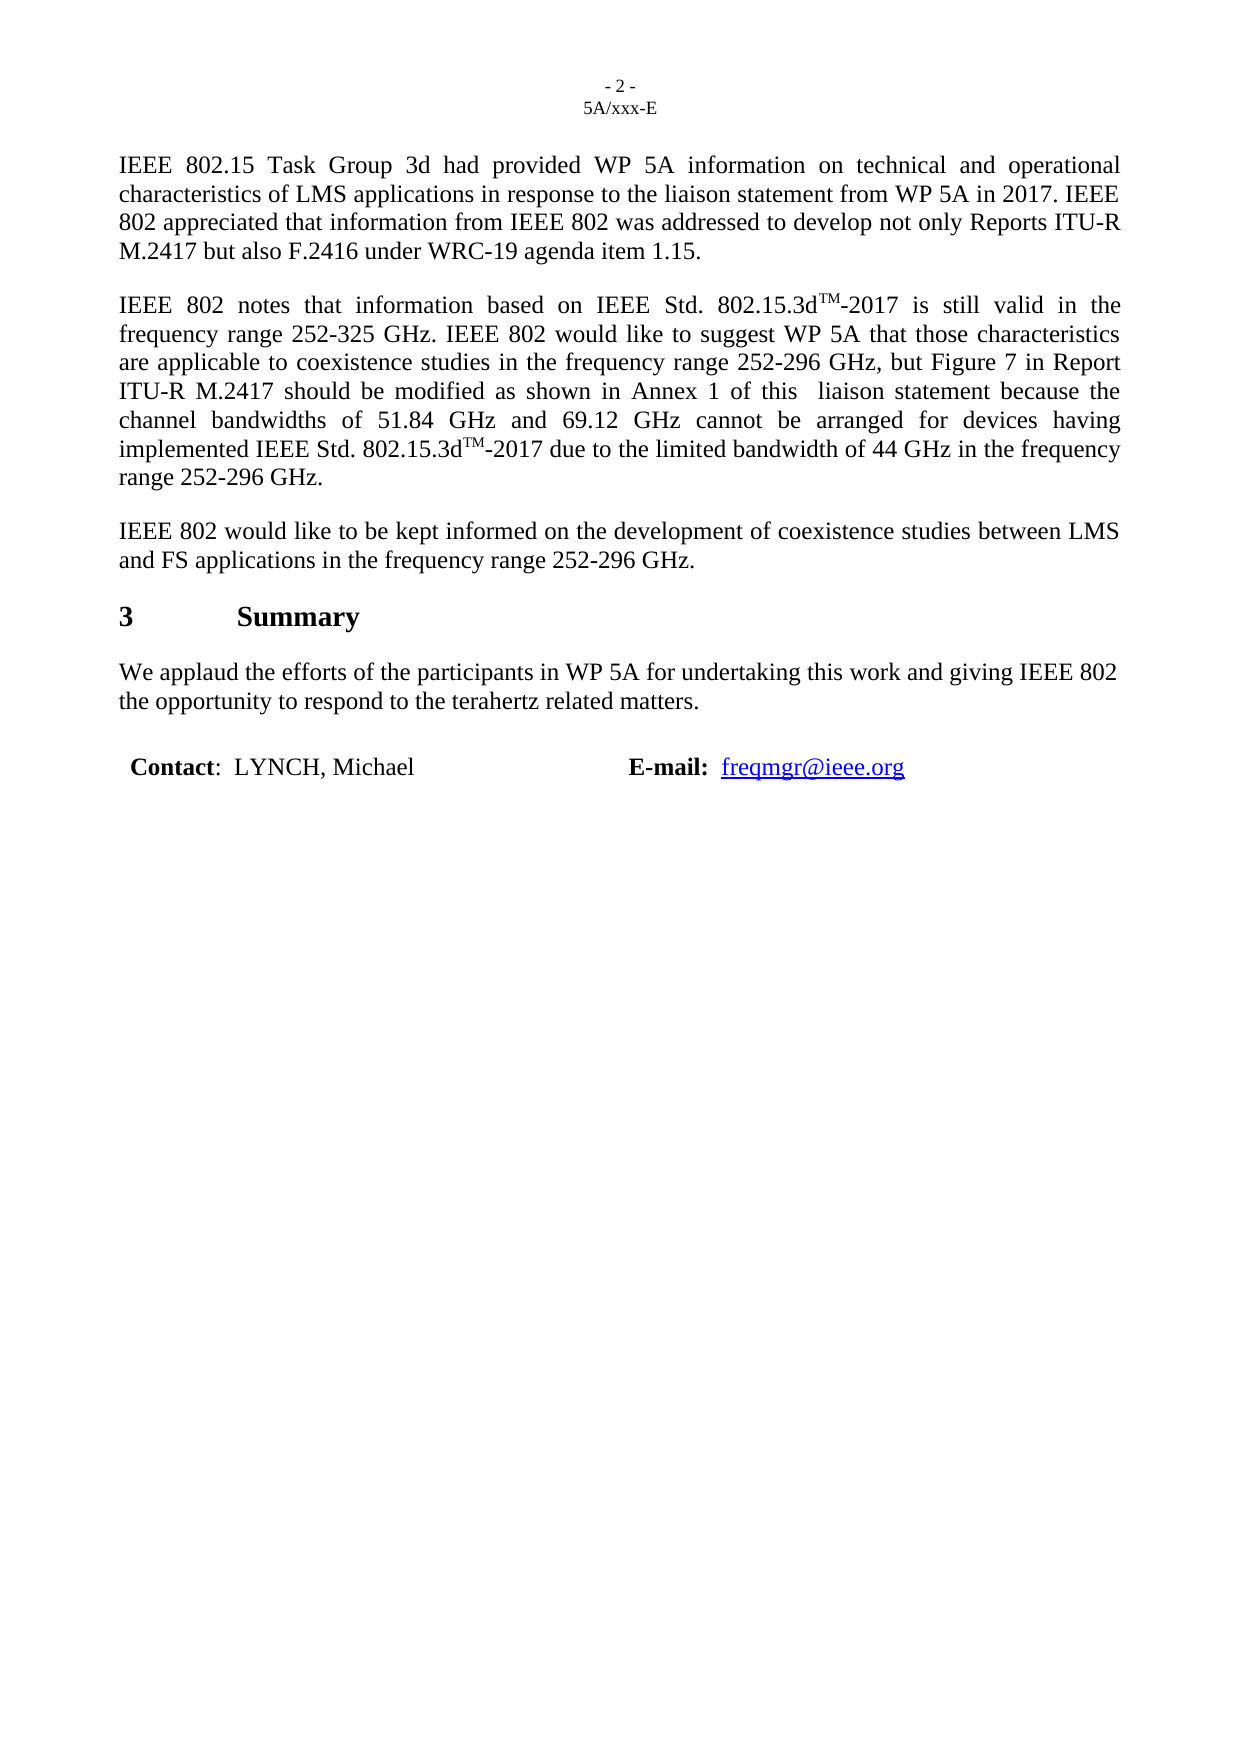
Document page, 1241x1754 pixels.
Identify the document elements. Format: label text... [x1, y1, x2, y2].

text IEEE 802.15 Task Group 3d had provided WP 5A information on technical and operational characteristics of LMS applications in response to the liaison statement from WP 5A in 2017. IEEE 802 appreciated that information from IEEE 802 was addressed to develop not only Reports ITU-R M.2417 but also F.2416 under WRC-19 agenda item 1.15. [118, 150, 1122, 265]
text IEEE 802 would like to be kept informed on the development of coexistence studies between LMS and FS applications in the frequency range 252-296 GHz. [118, 516, 1122, 574]
table_header Contact: LYNCH, Michael [119, 740, 617, 806]
text IEEE 802 notes that information based on IEEE Std. 802.15.3dTM-2017 is still valid in the frequency range 252-325 GHz. IEEE 802 would like to suggest WP 5A that those characteristics are applicable to coexistence studies in the frequency range 252-296 GHz, but Figure 7 in Report ITU-R M.2417 should be modified as shown in Annex 1 of this liaison statement because the channel bandwidths of 51.84 GHz and 69.12 GHz cannot be arranged for devices having implemented IEEE Std. 802.15.3dTM-2017 due to the limited bandwidth of 44 GHz in the frequency range 252-296 GHz. [118, 290, 1122, 491]
text 3 Summary [118, 599, 1122, 632]
table_header E-mail: freqmgr@ieee.org [617, 740, 1116, 806]
text We applaud the efforts of the participants in WP 5A for undertaking this work and giving IEEE 802 the opportunity to respond to the terahertz related matters. [118, 657, 1122, 715]
